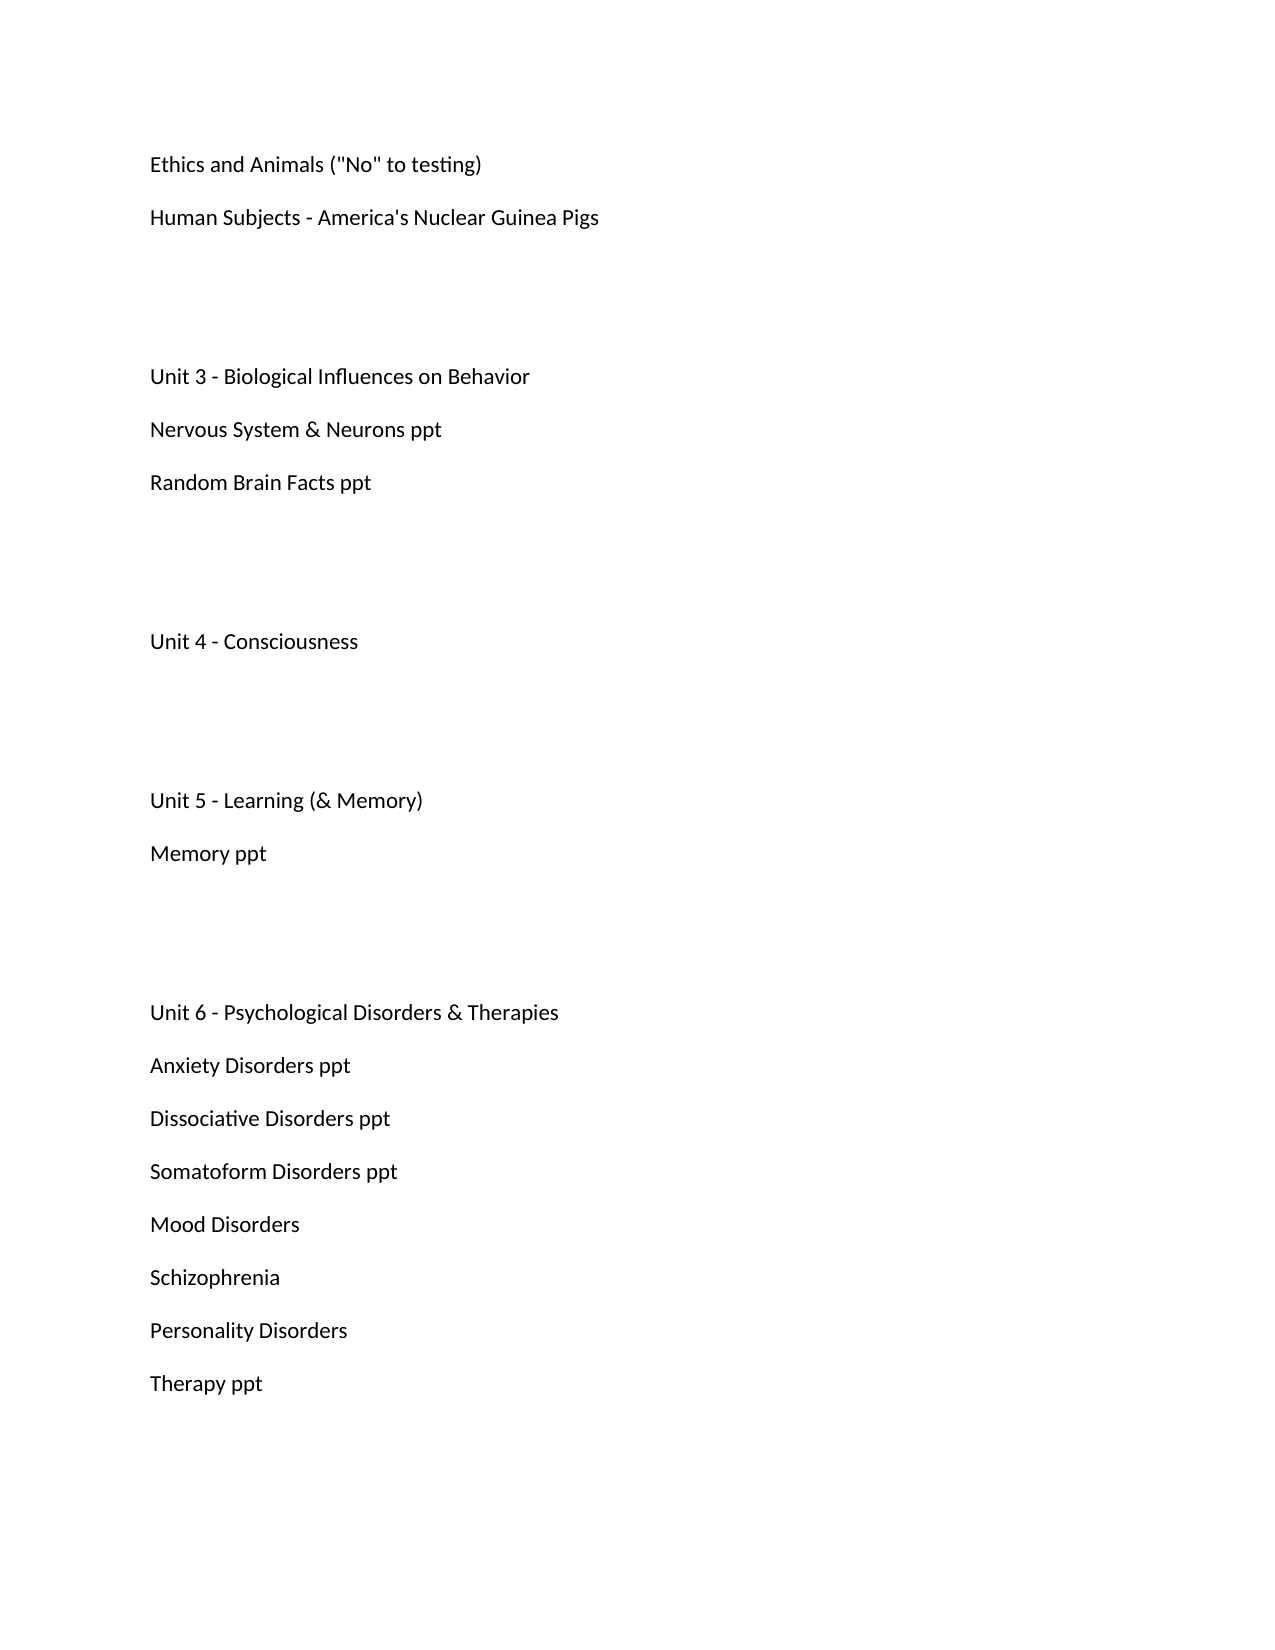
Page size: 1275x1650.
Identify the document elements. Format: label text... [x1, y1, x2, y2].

text Dissociative Disorders ppt [150, 1104, 1125, 1132]
text Therapy ppt [150, 1369, 1125, 1397]
text Schizophrenia [150, 1263, 1125, 1291]
text Unit 5 - Learning (& Memory) [150, 786, 1125, 814]
text Mood Disorders [150, 1210, 1125, 1238]
text Unit 3 - Biological Influences on Behavior [150, 362, 1125, 390]
text Memory ppt [150, 839, 1125, 867]
text Ethics and Animals ("No" to testing) [150, 150, 1125, 178]
text Personality Disorders [150, 1316, 1125, 1344]
text Human Subjects - America's Nuclear Guinea Pigs [150, 203, 1125, 231]
text Somatoform Disorders ppt [150, 1157, 1125, 1185]
text Unit 4 - Consciousness [150, 627, 1125, 655]
text Anxiety Disorders ppt [150, 1051, 1125, 1079]
text Nervous System & Neurons ppt [150, 415, 1125, 443]
text Random Brain Facts ppt [150, 468, 1125, 496]
text Unit 6 - Psychological Disorders & Therapies [150, 998, 1125, 1026]
